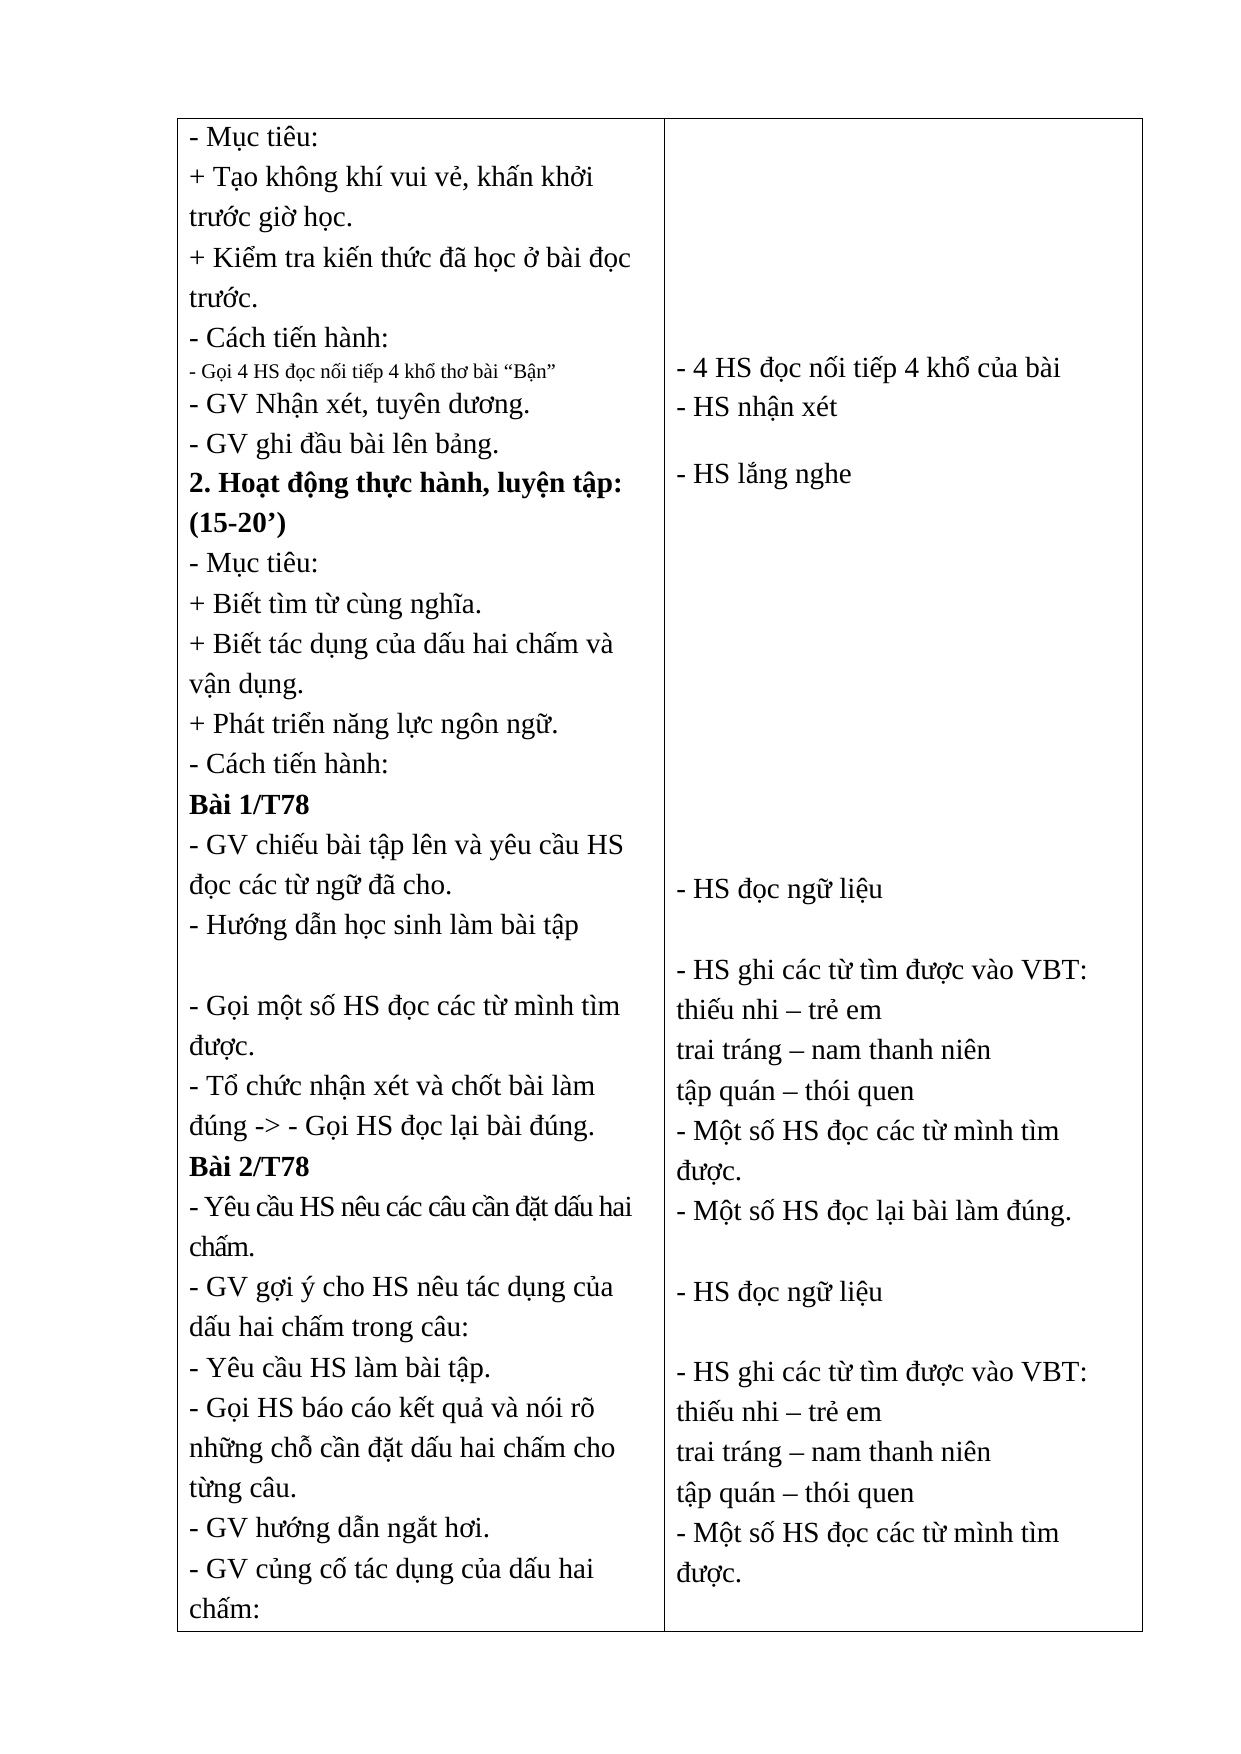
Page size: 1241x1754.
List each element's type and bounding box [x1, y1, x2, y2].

table_cell [665, 119, 1142, 1631]
table_cell [178, 119, 664, 1631]
